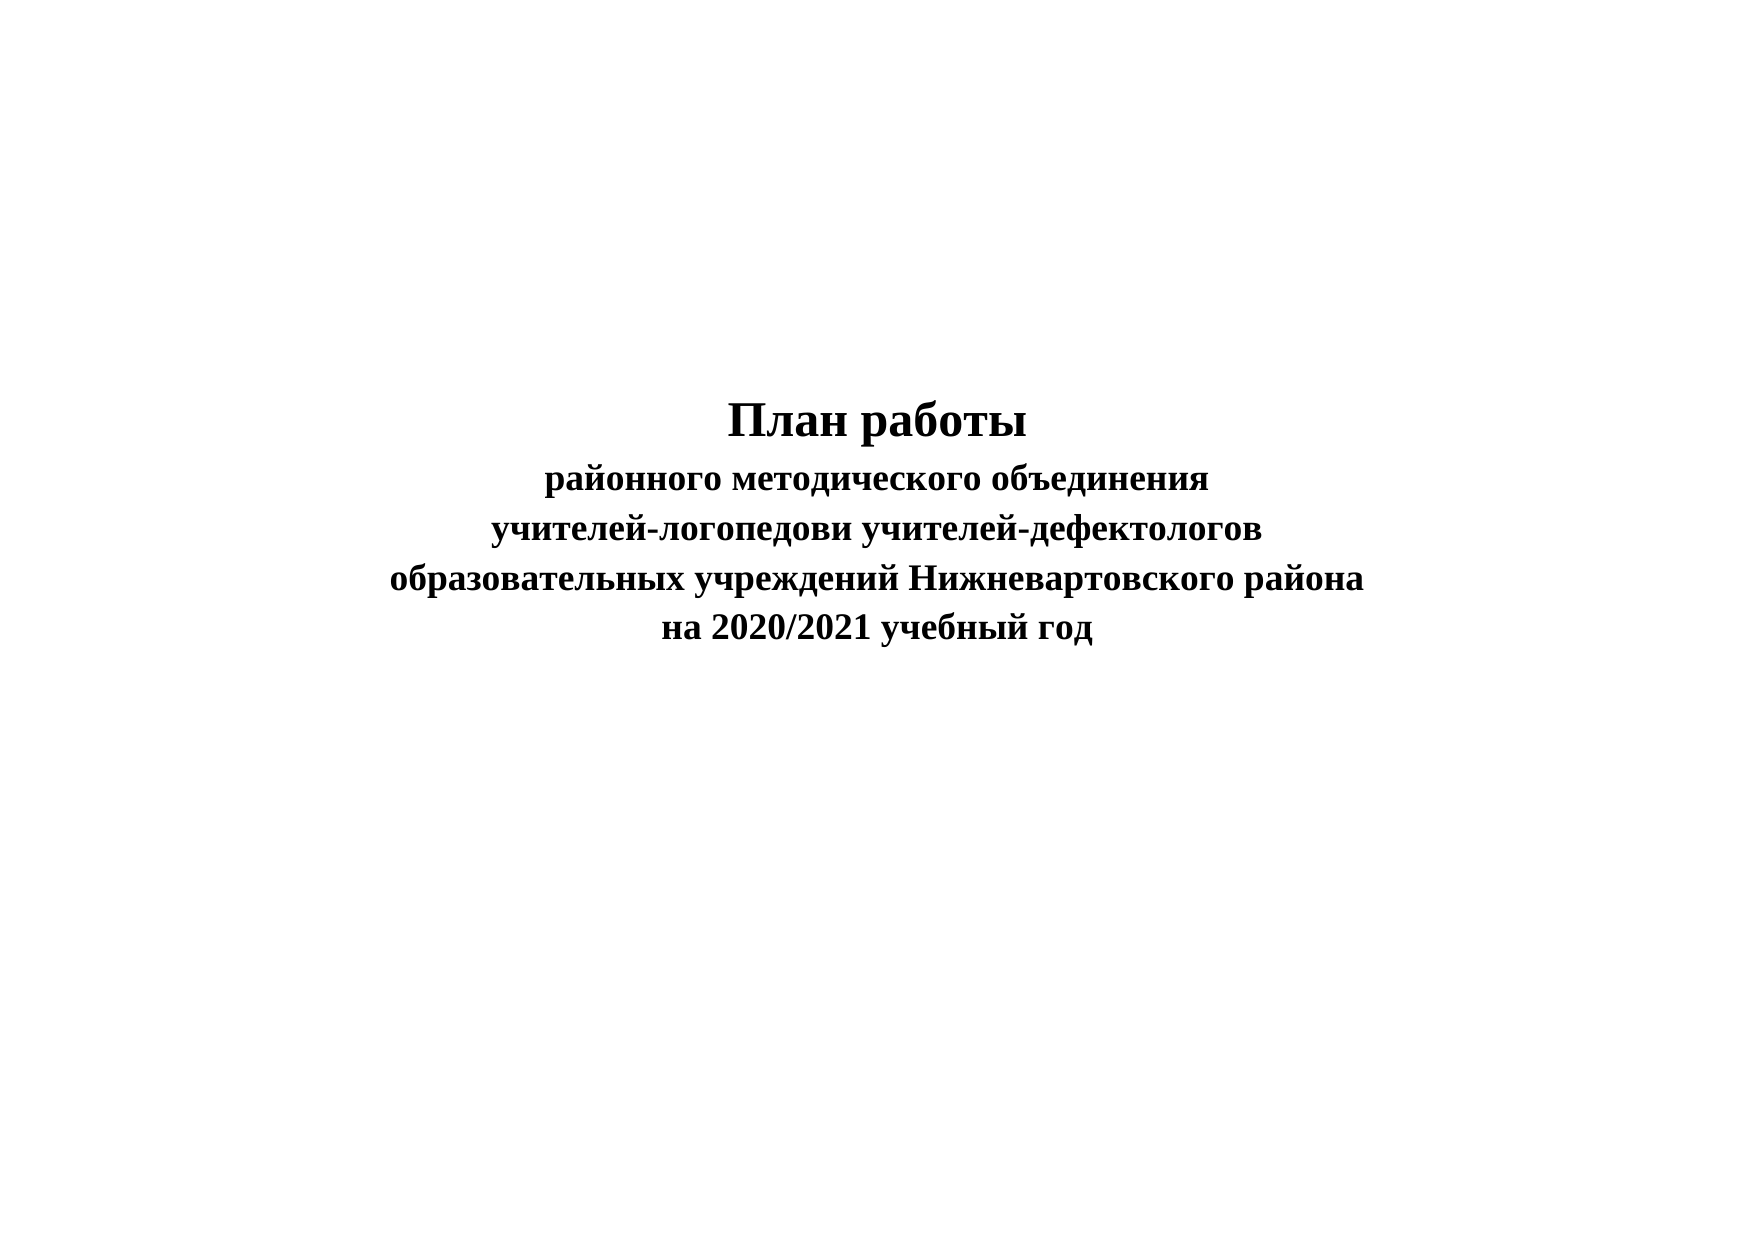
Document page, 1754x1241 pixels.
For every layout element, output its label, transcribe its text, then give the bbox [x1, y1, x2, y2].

text учителей-логопедови учителей-дефектологов [59, 505, 1695, 548]
text районного методического объединения [59, 456, 1695, 499]
text на 2020/2021 учебный год [59, 604, 1695, 648]
text образовательных учреждений Нижневартовского района [59, 555, 1695, 598]
text План работы [59, 390, 1695, 447]
